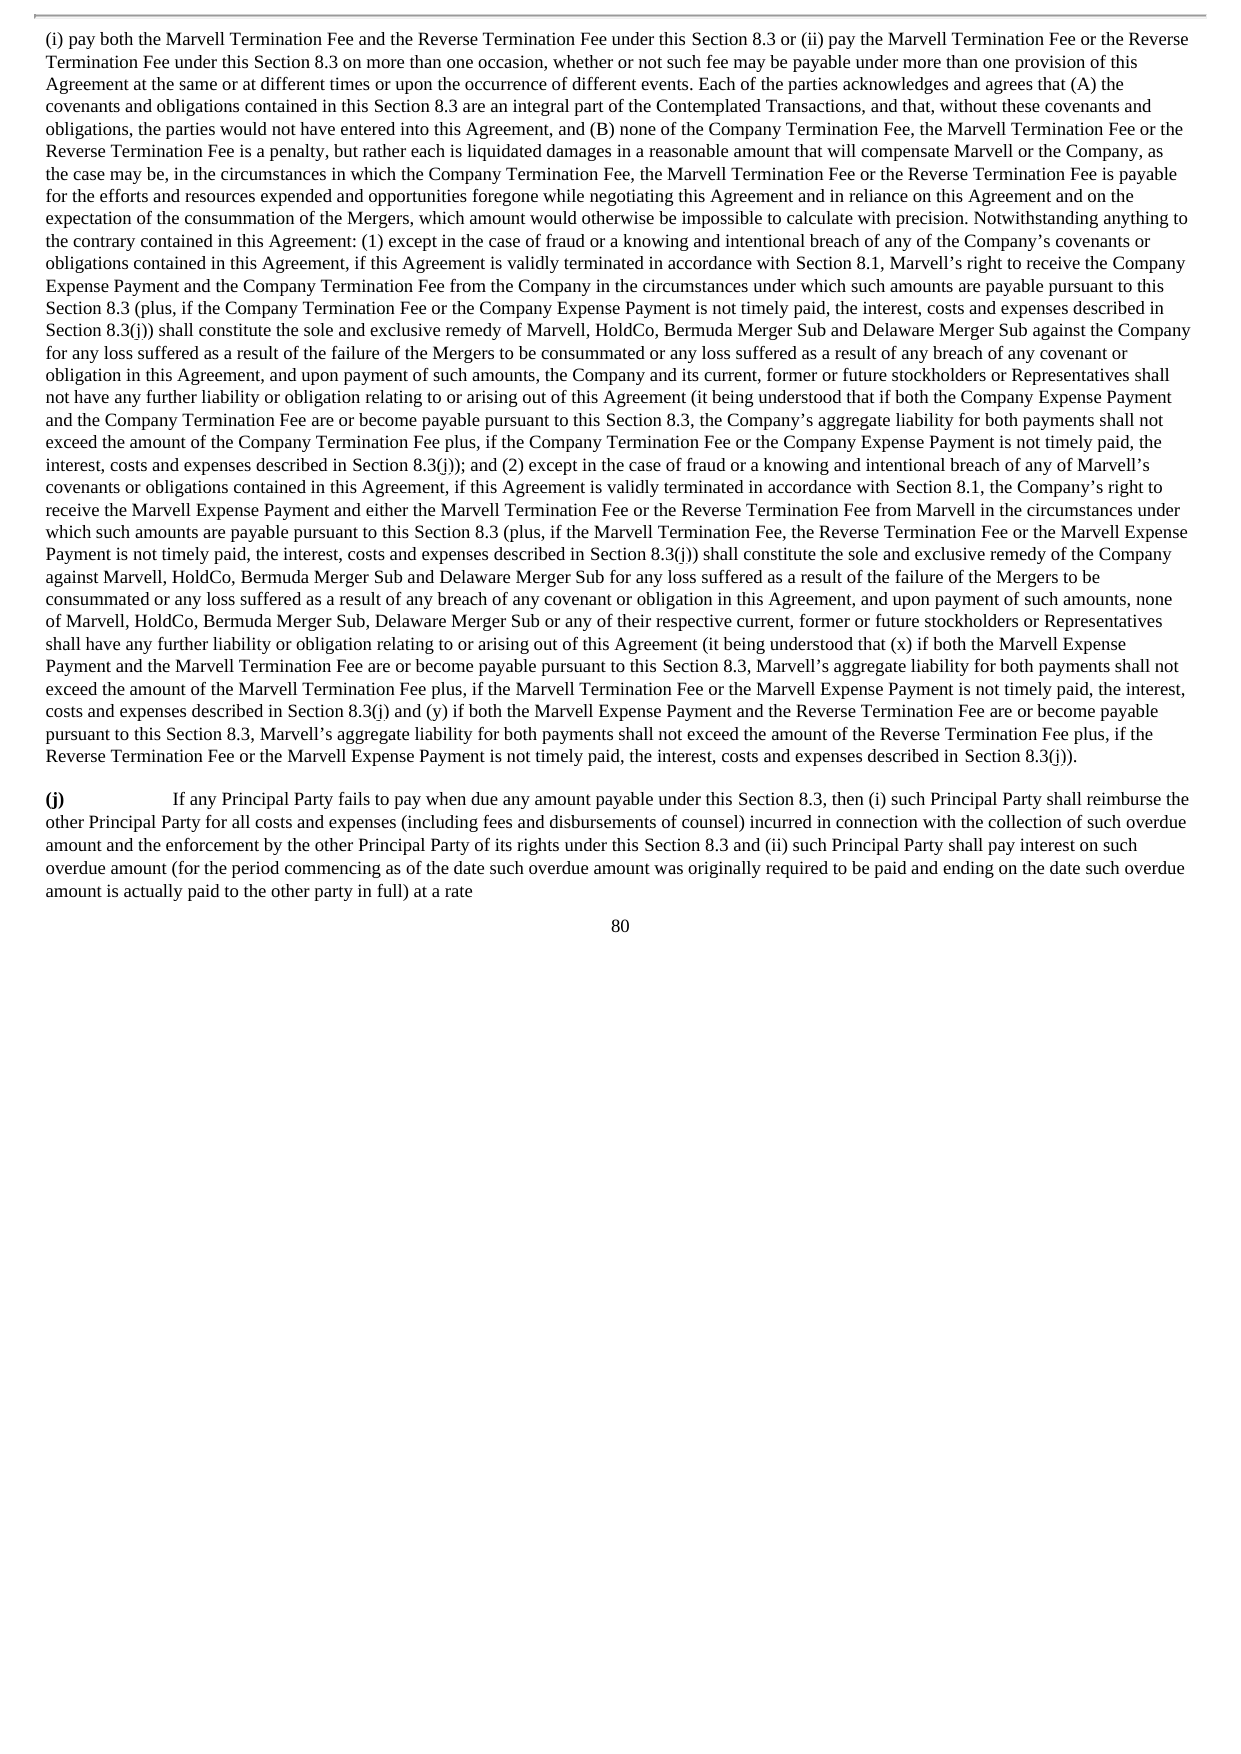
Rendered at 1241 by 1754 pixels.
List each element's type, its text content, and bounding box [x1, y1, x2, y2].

list If any Principal Party fails to pay when due any amount payable under this Section 8.3, then (i) such Principal Party shall reimburse the other Principal Party for all costs and expenses (including fees and disbursements of counsel) incurred in connection with the collection of such overdue amount and the enforcement by the other Principal Party of its rights under this Section 8.3 and (ii) such Principal Party shall pay interest on such overdue amount (for the period commencing as of the date such overdue amount was originally required to be paid and ending on the date such overdue amount is actually paid to the other party in full) at a rate [45, 788, 1192, 902]
picture [34, 14, 1207, 19]
list pay both the Marvell Termination Fee and the Reverse Termination Fee under this Section 8.3 or (ii) pay the Marvell Termination Fee or the Reverse Termination Fee under this Section 8.3 on more than one occasion, whether or not such fee may be payable under more than one provision of this Agreement at the same or at different times or upon the occurrence of different events. Each of the parties acknowledges and agrees that (A) the covenants and obligations contained in this Section 8.3 are an integral part of the Contemplated Transactions, and that, without these covenants and obligations, the parties would not have entered into this Agreement, and (B) none of the Company Termination Fee, the Marvell Termination Fee or the Reverse Termination Fee is a penalty, but rather each is liquidated damages in a reasonable amount that will compensate Marvell or the Company, as the case may be, in the circumstances in which the Company Termination Fee, the Marvell Termination Fee or the Reverse Termination Fee is payable for the efforts and resources expended and opportunities foregone while negotiating this Agreement and in reliance on this Agreement and on the expectation of the consummation of the Mergers, which amount would otherwise be impossible to calculate with precision. Notwithstanding anything to the contrary contained in this Agreement: (1) except in the case of fraud or a knowing and intentional breach of any of the Company’s covenants or obligations contained in this Agreement, if this Agreement is validly terminated in accordance with Section 8.1, Marvell’s right to receive the Company Expense Payment and the Company Termination Fee from the Company in the circumstances under which such amounts are payable pursuant to this Section 8.3 (plus, if the Company Termination Fee or the Company Expense Payment is not timely paid, the interest, costs and expenses described in Section 8.3(j)) shall constitute the sole and exclusive remedy of Marvell, HoldCo, Bermuda Merger Sub and Delaware Merger Sub against the Company for any loss suffered as a result of the failure of the Mergers to be consummated or any loss suffered as a result of any breach of any covenant or obligation in this Agreement, and upon payment of such amounts, the Company and its current, former or future stockholders or Representatives shall not have any further liability or obligation relating to or arising out of this Agreement (it being understood that if both the Company Expense Payment and the Company Termination Fee are or become payable pursuant to this Section 8.3, the Company’s aggregate liability for both payments shall not exceed the amount of the Company Termination Fee plus, if the Company Termination Fee or the Company Expense Payment is not timely paid, the interest, costs and expenses described in Section 8.3(j)); and (2) except in the case of fraud or a knowing and intentional breach of any of Marvell’s covenants or obligations contained in this Agreement, if this Agreement is validly terminated in accordance with Section 8.1, the Company’s right to receive the Marvell Expense Payment and either the Marvell Termination Fee or the Reverse Termination Fee from Marvell in the circumstances under which such amounts are payable pursuant to this Section 8.3 (plus, if the Marvell Termination Fee, the Reverse Termination Fee or the Marvell Expense Payment is not timely paid, the interest, costs and expenses described in Section 8.3(j)) shall constitute the sole and exclusive remedy of the Company against Marvell, HoldCo, Bermuda Merger Sub and Delaware Merger Sub for any loss suffered as a result of the failure of the Mergers to be consummated or any loss suffered as a result of any breach of any covenant or obligation in this Agreement, and upon payment of such amounts, none of Marvell, HoldCo, Bermuda Merger Sub, Delaware Merger Sub or any of their respective current, former or future stockholders or Representatives shall have any further liability or obligation relating to or arising out of this Agreement (it being understood that (x) if both the Marvell Expense Payment and the Marvell Termination Fee are or become payable pursuant to this Section 8.3, Marvell’s aggregate liability for both payments shall not exceed the amount of the Marvell Termination Fee plus, if the Marvell Termination Fee or the Marvell Expense Payment is not timely paid, the interest, costs and expenses described in Section 8.3(j) and (y) if both the Marvell Expense Payment and the Reverse Termination Fee are or become payable pursuant to this Section 8.3, Marvell’s aggregate liability for both payments shall not exceed the amount of the Reverse Termination Fee plus, if the Reverse Termination Fee or the Marvell Expense Payment is not timely paid, the interest, costs and expenses described in Section 8.3(j)). [45, 28, 1192, 766]
text 80 [45, 915, 1195, 937]
